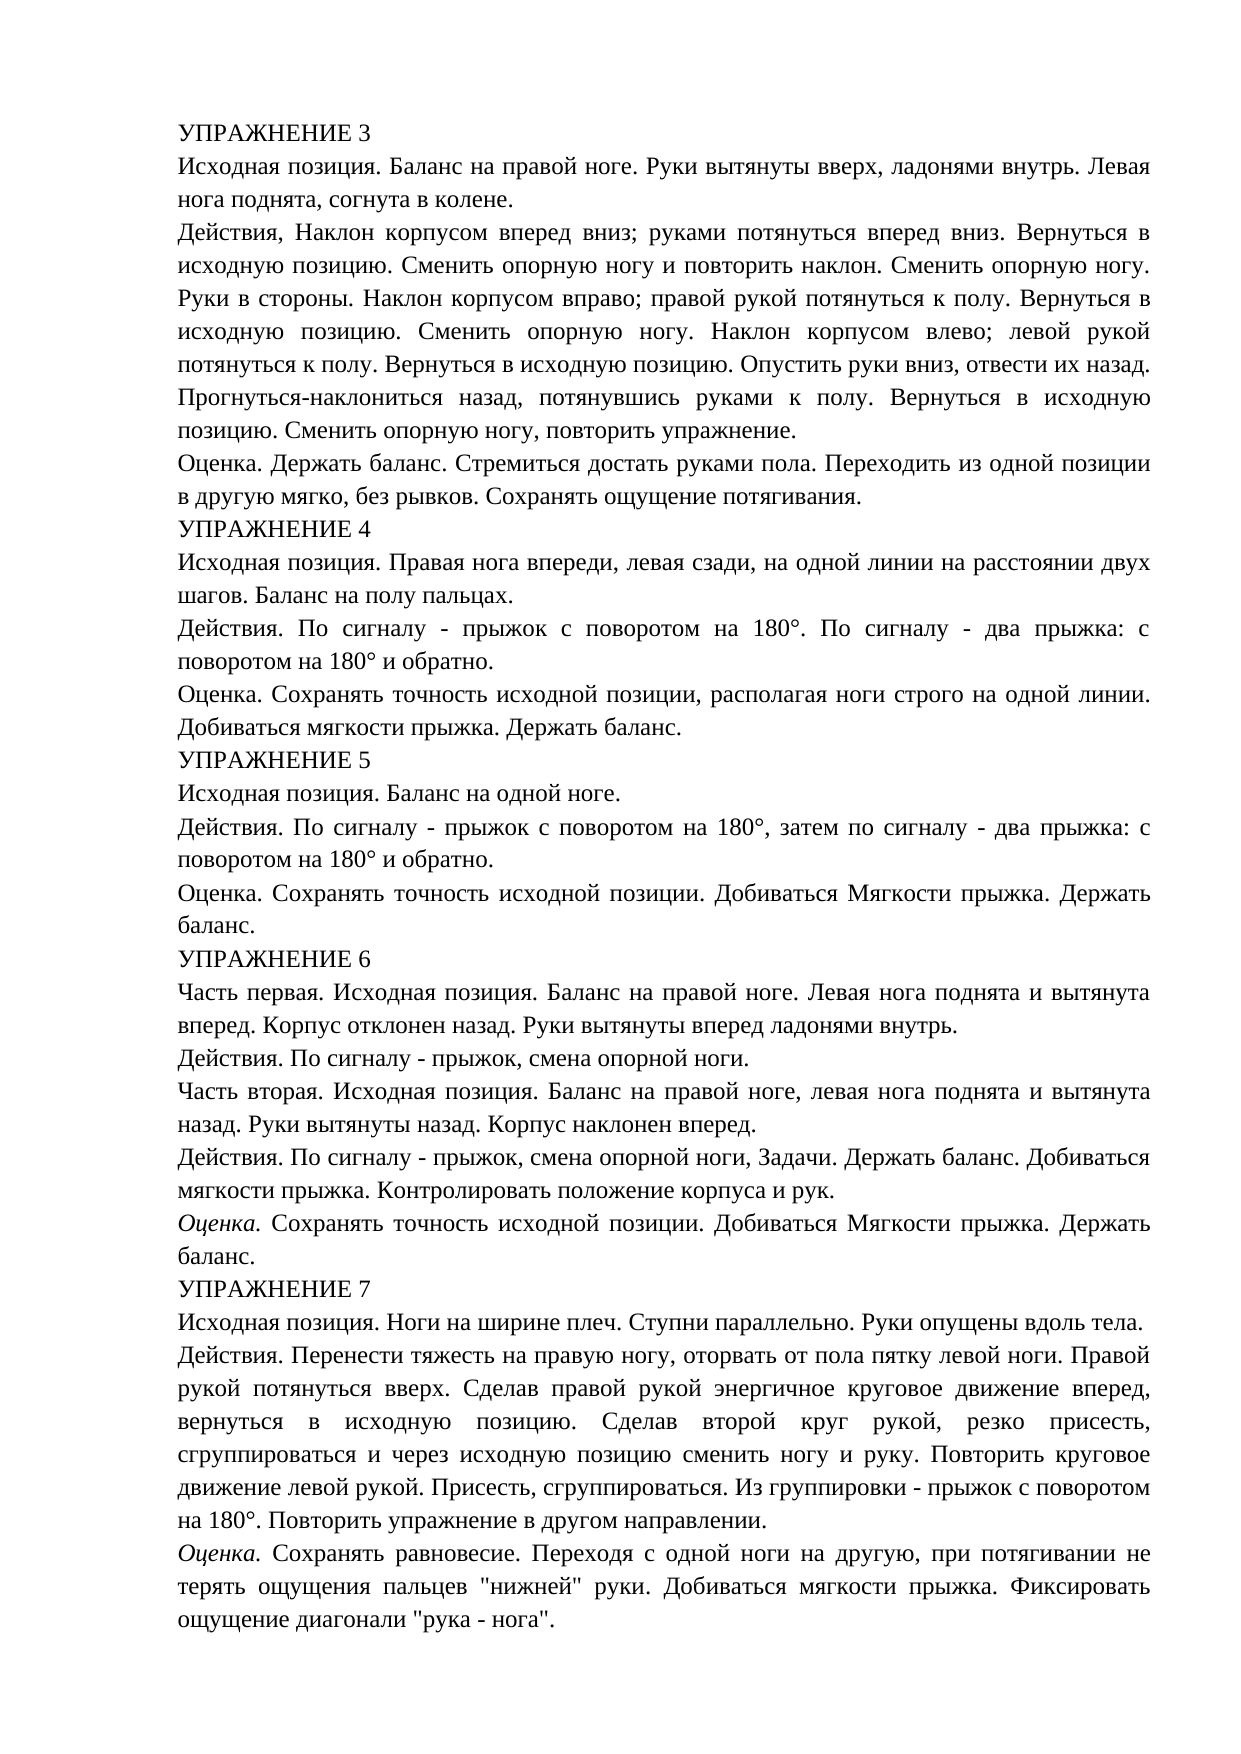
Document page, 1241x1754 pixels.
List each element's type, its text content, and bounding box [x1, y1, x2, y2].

text УПРАЖНЕНИЕ 7 [177, 1274, 1152, 1303]
text Оценка. Сохранять точность исходной позиции, располагая ноги строго на одной линии. Добиваться мягкости прыжка. Держать баланс. [177, 679, 1152, 741]
text Часть вторая. Исходная позиция. Баланс на правой ноге, левая нога поднята и вытянута назад. Руки вытянуты назад. Корпус наклонен вперед. [177, 1076, 1152, 1137]
text Действия. По сигналу - прыжок с поворотом на 180°. По сигналу - два прыжка: с поворотом на 180° и обратно. [177, 613, 1152, 675]
text УПРАЖНЕНИЕ 5 [177, 746, 1152, 774]
text УПРАЖНЕНИЕ 3 [177, 118, 1152, 147]
text Действия. По сигналу - прыжок, смена опорной ноги. [177, 1043, 1152, 1071]
text Оценка. Сохранять точность исходной позиции. Добиваться Мягкости прыжка. Держать баланс. [177, 878, 1152, 939]
text Действия. По сигналу - прыжок с поворотом на 180°, затем по сигналу - два прыжка: с поворотом на 180° и обратно. [177, 812, 1152, 873]
text Исходная позиция. Правая нога впереди, левая сзади, на одной линии на расстоянии двух шагов. Баланс на полу пальцах. [177, 547, 1152, 609]
text Действия. Перенести тяжесть на правую ногу, оторвать от пола пятку левой ноги. Правой рукой потянуться вверх. Сделав правой рукой энергичное круговое движение вперед, вернуться в исходную позицию. Сделав второй круг рукой, резко присесть, сгруппироваться и через исходную позицию сменить ногу и руку. Повторить круговое движение левой рукой. Присесть, сгруппироваться. Из группировки - прыжок с поворотом на 180°. Повторить упражнение в другом направлении. [177, 1340, 1152, 1534]
text Исходная позиция. Баланс на одной ноге. [177, 778, 1152, 807]
text Оценка. Сохранять равновесие. Переходя с одной ноги на другую, при потягивании не терять ощущения пальцев "нижней" руки. Добиваться мягкости прыжка. Фиксировать ощущение диагонали "рука - нога". [177, 1538, 1152, 1633]
text Часть первая. Исходная позиция. Баланс на правой ноге. Левая нога поднята и вытянута вперед. Корпус отклонен назад. Руки вытянуты вперед ладонями внутрь. [177, 977, 1152, 1038]
text УПРАЖНЕНИЕ 6 [177, 944, 1152, 972]
text Оценка. Сохранять точность исходной позиции. Добиваться Мягкости прыжка. Держать баланс. [177, 1208, 1152, 1269]
text Оценка. Держать баланс. Стремиться достать руками пола. Переходить из одной позиции в другую мягко, без рывков. Сохранять ощущение потягивания. [177, 448, 1152, 510]
text Исходная позиция. Баланс на правой ноге. Руки вытянуты вверх, ладонями внутрь. Левая нога поднята, согнута в колене. [177, 151, 1152, 213]
text Действия. По сигналу - прыжок, смена опорной ноги, Задачи. Держать баланс. Добиваться мягкости прыжка. Контролировать положение корпуса и рук. [177, 1142, 1152, 1203]
text Исходная позиция. Ноги на ширине плеч. Ступни параллельно. Руки опущены вдоль тела. [177, 1307, 1152, 1336]
text Действия, Наклон корпусом вперед вниз; руками потянуться вперед вниз. Вернуться в исходную позицию. Сменить опорную ногу и повторить наклон. Сменить опорную ногу. Руки в стороны. Наклон корпусом вправо; правой рукой потянуться к полу. Вернуться в исходную позицию. Сменить опорную ногу. Наклон корпусом влево; левой рукой потянуться к полу. Вернуться в исходную позицию. Опустить руки вниз, отвести их назад. Прогнуться-наклониться назад, потянувшись руками к полу. Вернуться в исходную позицию. Сменить опорную ногу, повторить упражнение. [177, 217, 1152, 444]
text УПРАЖНЕНИЕ 4 [177, 514, 1152, 543]
